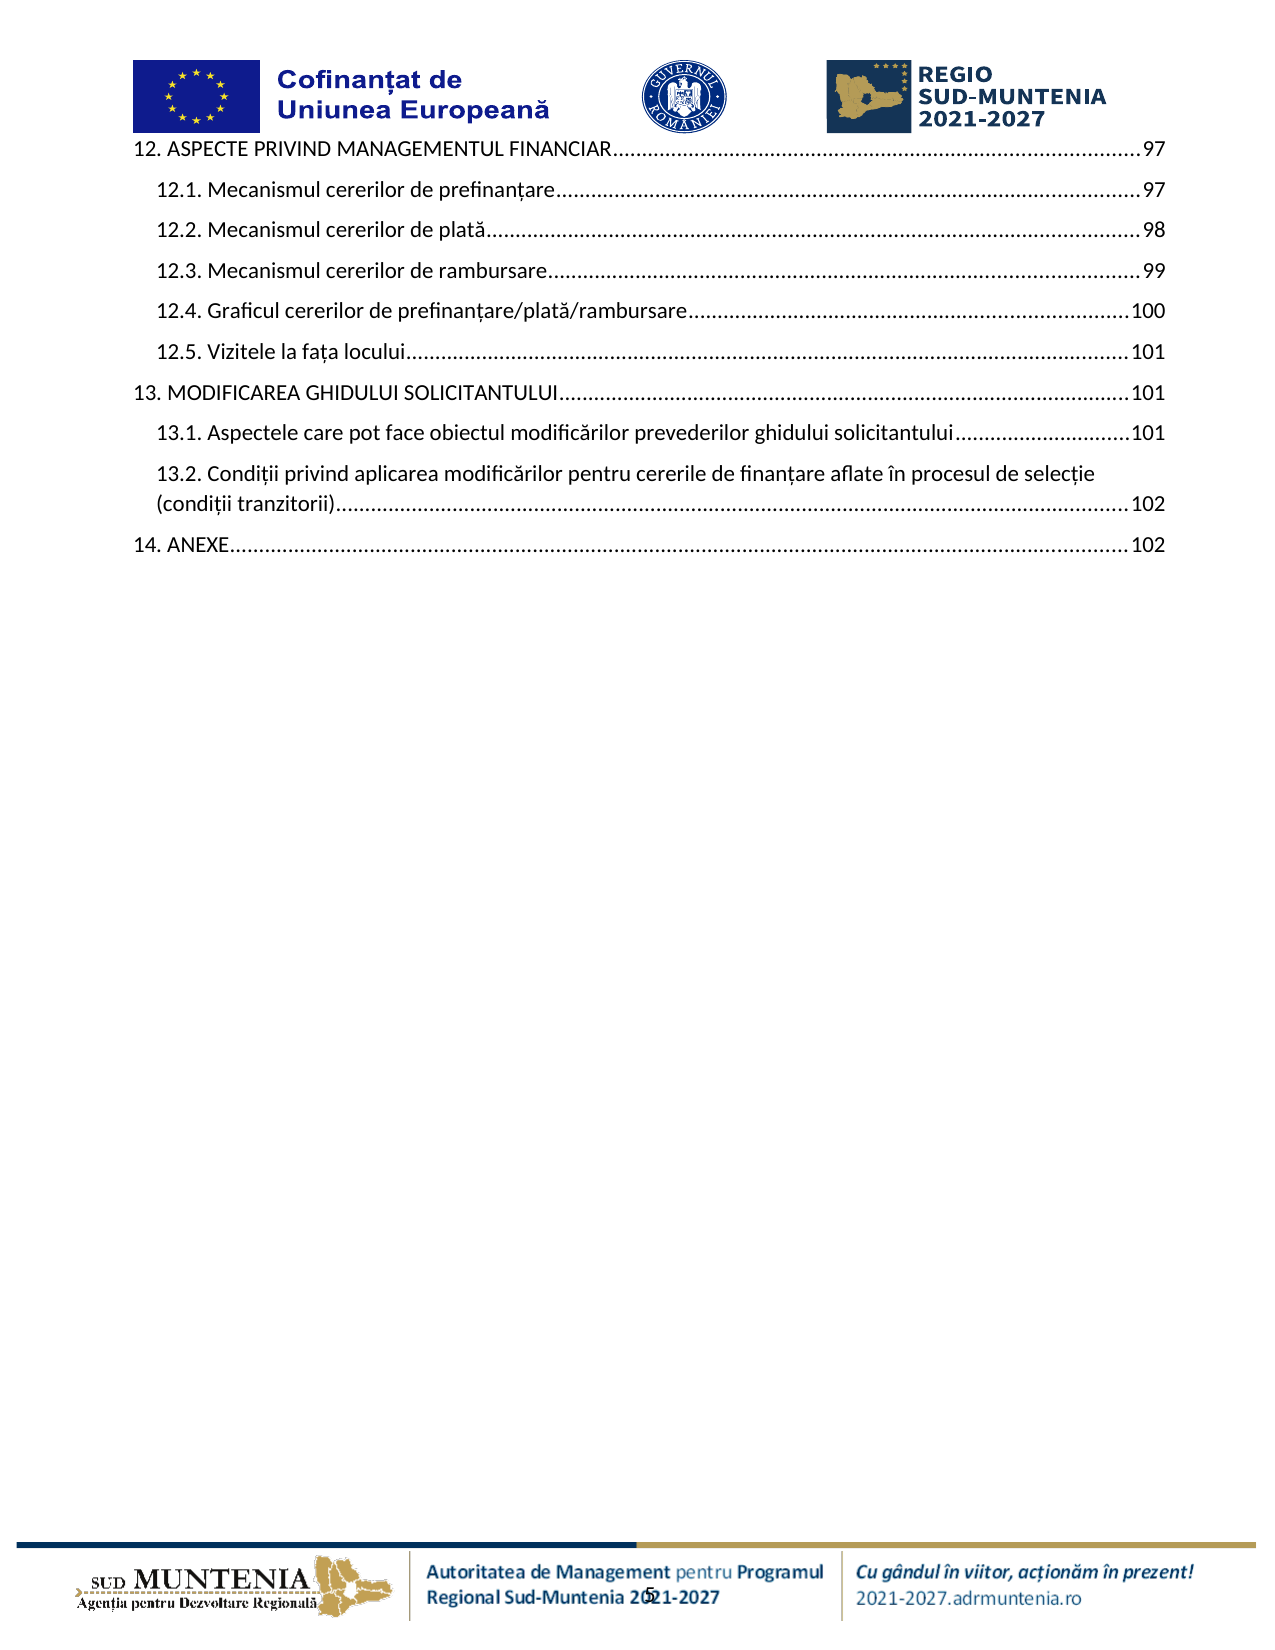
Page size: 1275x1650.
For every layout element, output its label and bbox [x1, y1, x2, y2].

picture [16, 1542, 1257, 1622]
